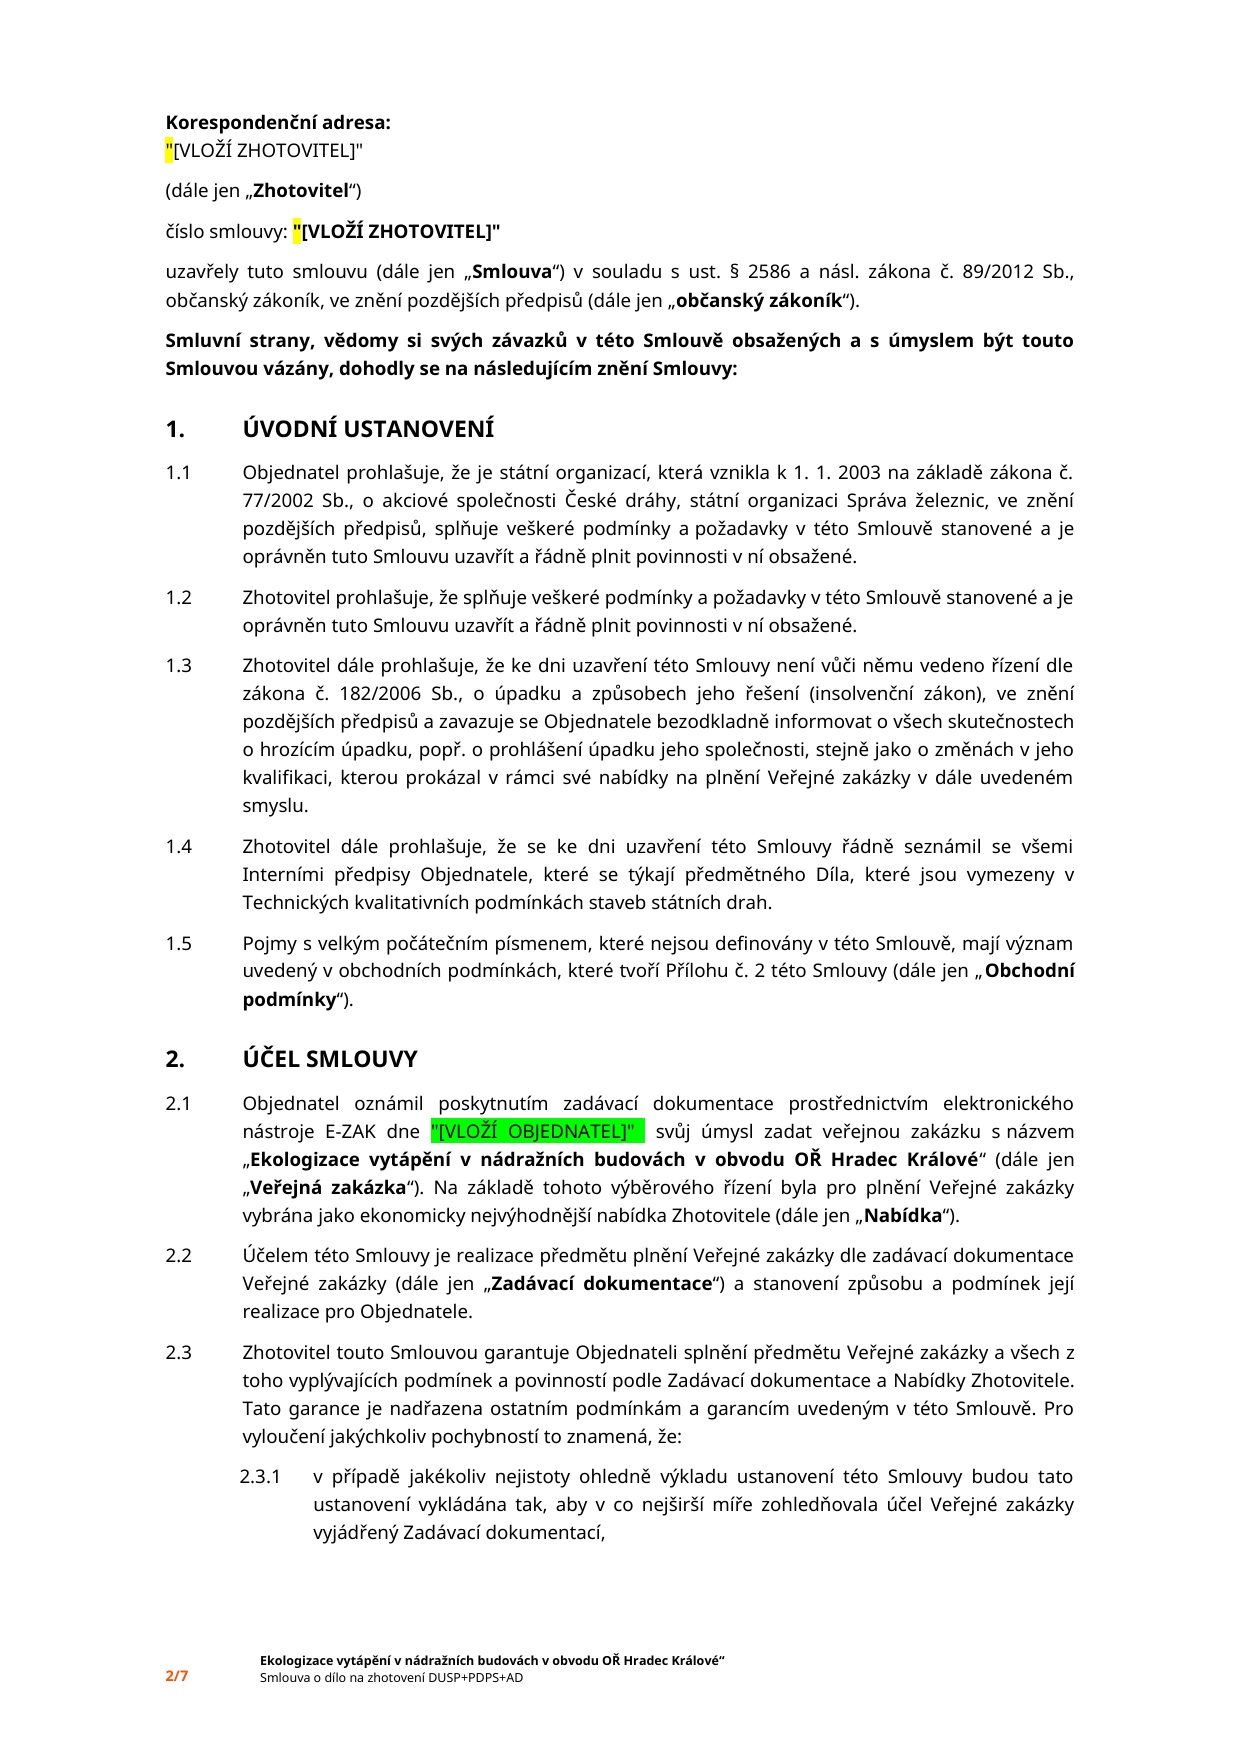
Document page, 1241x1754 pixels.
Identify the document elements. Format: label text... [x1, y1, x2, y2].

text Smluvní strany, vědomy si svých závazků v této Smlouvě obsažených a s úmyslem být touto Smlouvou vázány, dohodly se na následujícím znění Smlouvy: [165, 327, 1075, 381]
text Objednatel prohlašuje, že je státní organizací, která vznikla k 1. 1. 2003 na základě zákona č. 77/2002 Sb., o akciové společnosti České dráhy, státní organizaci Správa železnic, ve znění pozdějších předpisů, splňuje veškeré podmínky a požadavky v této Smlouvě stanovené a je oprávněn tuto Smlouvu uzavřít a řádně plnit povinnosti v ní obsažené. [165, 459, 1075, 569]
text Účelem této Smlouvy je realizace předmětu plnění Veřejné zakázky dle zadávací dokumentace Veřejné zakázky (dále jen „Zadávací dokumentace“) a stanovení způsobu a podmínek její realizace pro Objednatele. [165, 1242, 1075, 1324]
text ÚČEL SMLOUVY [165, 1043, 1075, 1074]
text (dále jen „Zhotovitel“) [165, 178, 1075, 203]
text Zhotovitel dále prohlašuje, že se ke dni uzavření této Smlouvy řádně seznámil se všemi Interními předpisy Objednatele, které se týkají předmětného Díla, které jsou vymezeny v Technických kvalitativních podmínkách staveb státních drah. [165, 833, 1075, 915]
text Objednatel oznámil poskytnutím zadávací dokumentace prostřednictvím elektronického nástroje E-ZAK dne svůj úmysl zadat veřejnou zakázku s názvem „Ekologizace vytápění v nádražních budovách v obvodu OŘ Hradec Králové“ (dále jen „Veřejná zakázka“). Na základě tohoto výběrového řízení byla pro plnění Veřejné zakázky vybrána jako ekonomicky nejvýhodnější nabídka Zhotovitele (dále jen „Nabídka“). [165, 1090, 1075, 1227]
text Zhotovitel touto Smlouvou garantuje Objednateli splnění předmětu Veřejné zakázky a všech z toho vyplývajících podmínek a povinností podle Zadávací dokumentace a Nabídky Zhotovitele. Tato garance je nadřazena ostatním podmínkám a garancím uvedeným v této Smlouvě. Pro vyloučení jakýchkoliv pochybností to znamená, že: [165, 1339, 1075, 1449]
text číslo smlouvy: [301, 218, 1075, 244]
text Zhotovitel prohlašuje, že splňuje veškeré podmínky a požadavky v této Smlouvě stanovené a je oprávněn tuto Smlouvu uzavřít a řádně plnit povinnosti v ní obsažené. [165, 584, 1075, 638]
text číslo smlouvy: [165, 218, 293, 244]
text ÚVODNÍ USTANOVENÍ [165, 413, 1075, 444]
text Pojmy s velkým počátečním písmenem, které nejsou definovány v této Smlouvě, mají význam uvedený v obchodních podmínkách, které tvoří Přílohu č. 2 této Smlouvy (dále jen „Obchodní podmínky“). [165, 930, 1075, 1011]
text Korespondenční adresa: [165, 109, 1075, 135]
text Zhotovitel dále prohlašuje, že ke dni uzavření této Smlouvy není vůči němu vedeno řízení dle zákona č. 182/2006 Sb., o úpadku a způsobech jeho řešení (insolvenční zákon), ve znění pozdějších předpisů a zavazuje se Objednatele bezodkladně informovat o všech skutečnostech o hrozícím úpadku, popř. o prohlášení úpadku jeho společnosti, stejně jako o změnách v jeho kvalifikaci, kterou prokázal v rámci své nabídky na plnění Veřejné zakázky v dále uvedeném smyslu. [165, 653, 1075, 818]
list v případě jakékoliv nejistoty ohledně výkladu ustanovení této Smlouvy budou tato ustanovení vykládána tak, aby v co nejširší míře zohledňovala účel Veřejné zakázky vyjádřený Zadávací dokumentací, [239, 1464, 1075, 1545]
text uzavřely tuto smlouvu (dále jen „Smlouva“) v souladu s ust. § 2586 a násl. zákona č. 89/2012 Sb., občanský zákoník, ve znění pozdějších předpisů (dále jen „občanský zákoník“). [165, 259, 1075, 312]
